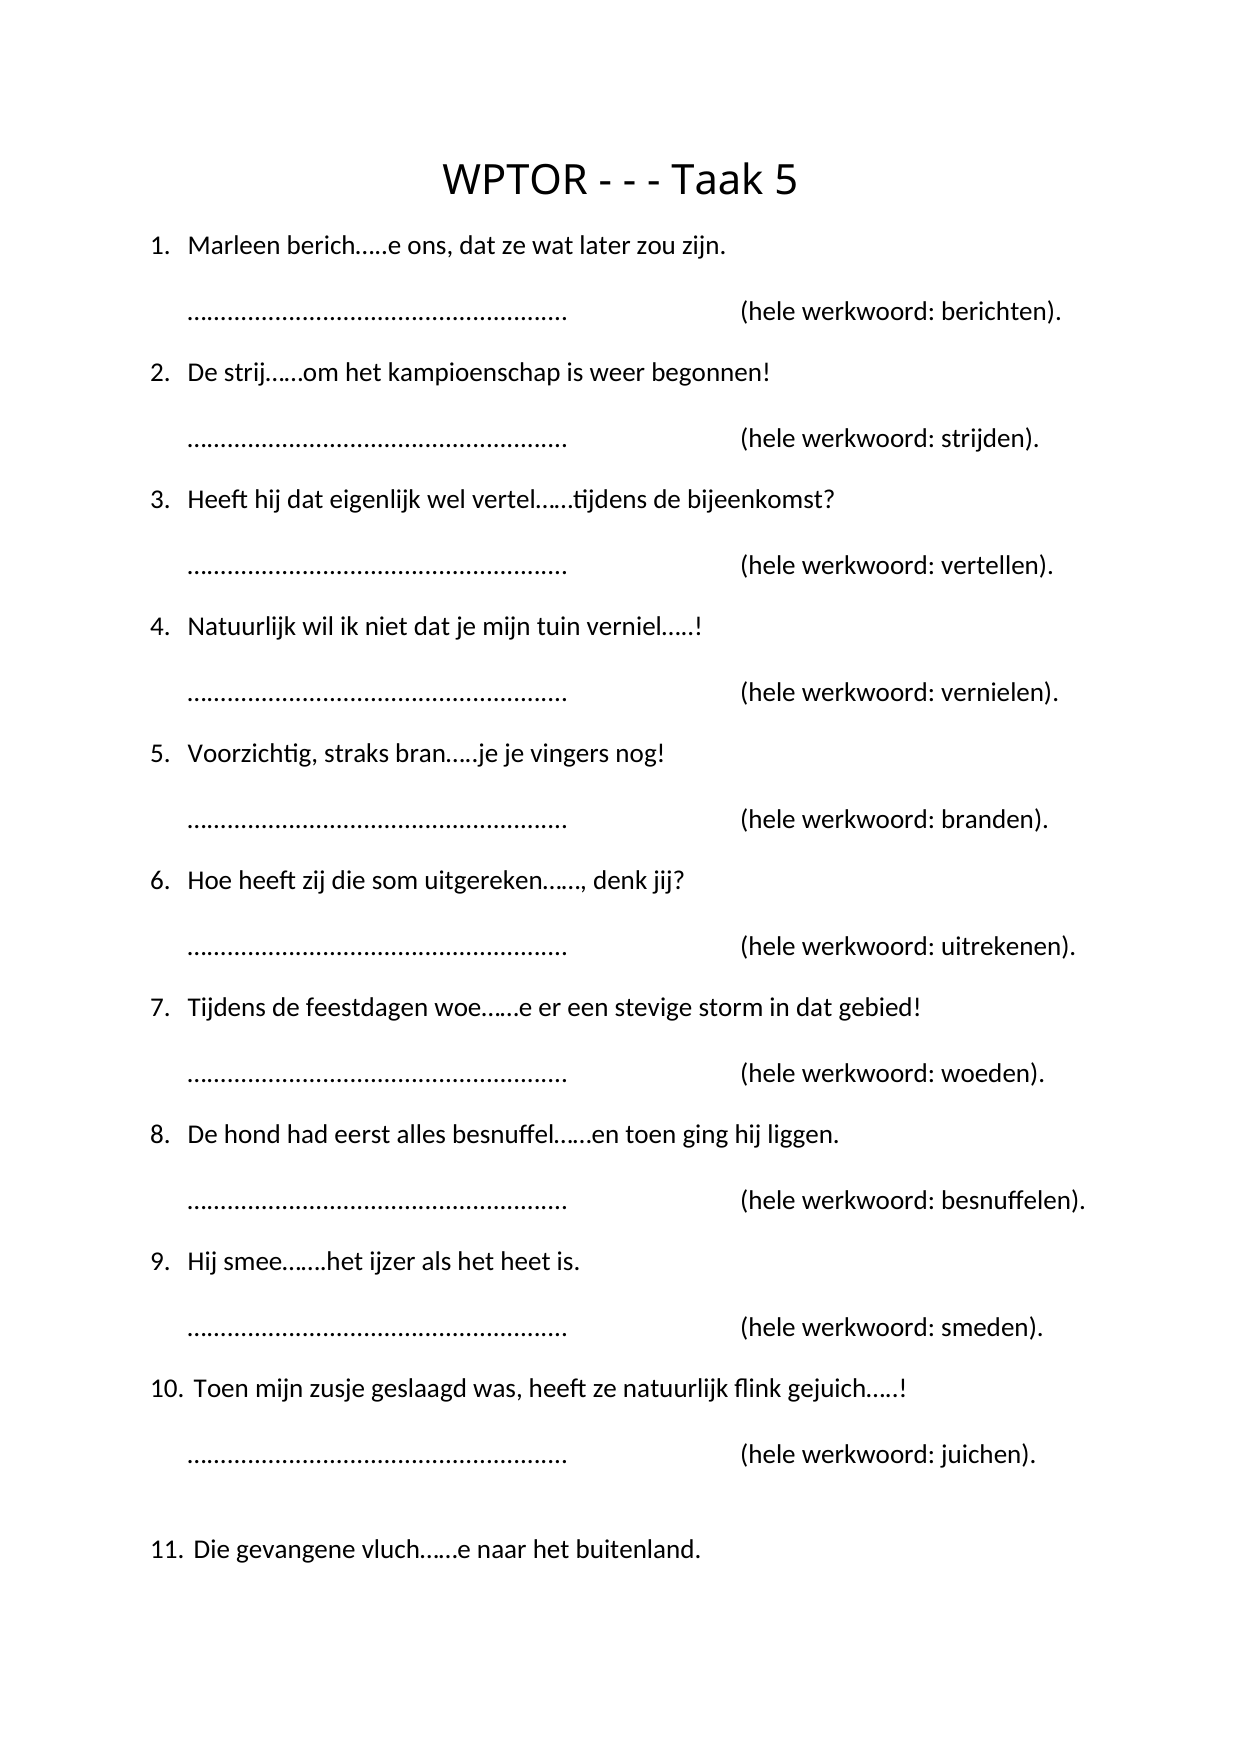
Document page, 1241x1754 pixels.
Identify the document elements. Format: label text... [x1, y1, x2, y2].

list De hond had eerst alles besnuffel……en toen ging hij liggen. …..................................................... (hele werkwoord: besnuffelen). [150, 1117, 1090, 1244]
list Hoe heeft zij die som uitgereken……, denk jij? …..................................................... (hele werkwoord: uitrekenen). [150, 863, 1090, 990]
list Hij smee…….het ijzer als het heet is. …..................................................... (hele werkwoord: smeden). [150, 1244, 1090, 1372]
list De strij……om het kampioenschap is weer begonnen! …..................................................... (hele werkwoord: strijden). [150, 355, 1090, 482]
list Heeft hij dat eigenlijk wel vertel……tijdens de bijeenkomst? …..................................................... (hele werkwoord: vertellen). [150, 482, 1090, 609]
list Toen mijn zusje geslaagd was, heeft ze natuurlijk flink gejuich…..! …..................................................... (hele werkwoord: juichen). [150, 1372, 1090, 1532]
list Voorzichtig, straks bran…..je je vingers nog! …..................................................... (hele werkwoord: branden). [150, 736, 1090, 863]
text WPTOR - - - Taak 5 [150, 150, 1090, 207]
list Tijdens de feestdagen woe……e er een stevige storm in dat gebied! …..................................................... (hele werkwoord: woeden). [150, 990, 1090, 1117]
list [150, 1532, 1090, 1598]
list Marleen berich…..e ons, dat ze wat later zou zijn. …..................................................... (hele werkwoord: berichten). [150, 228, 1090, 355]
list Natuurlijk wil ik niet dat je mijn tuin verniel…..! …..................................................... (hele werkwoord: vernielen). [150, 609, 1090, 736]
